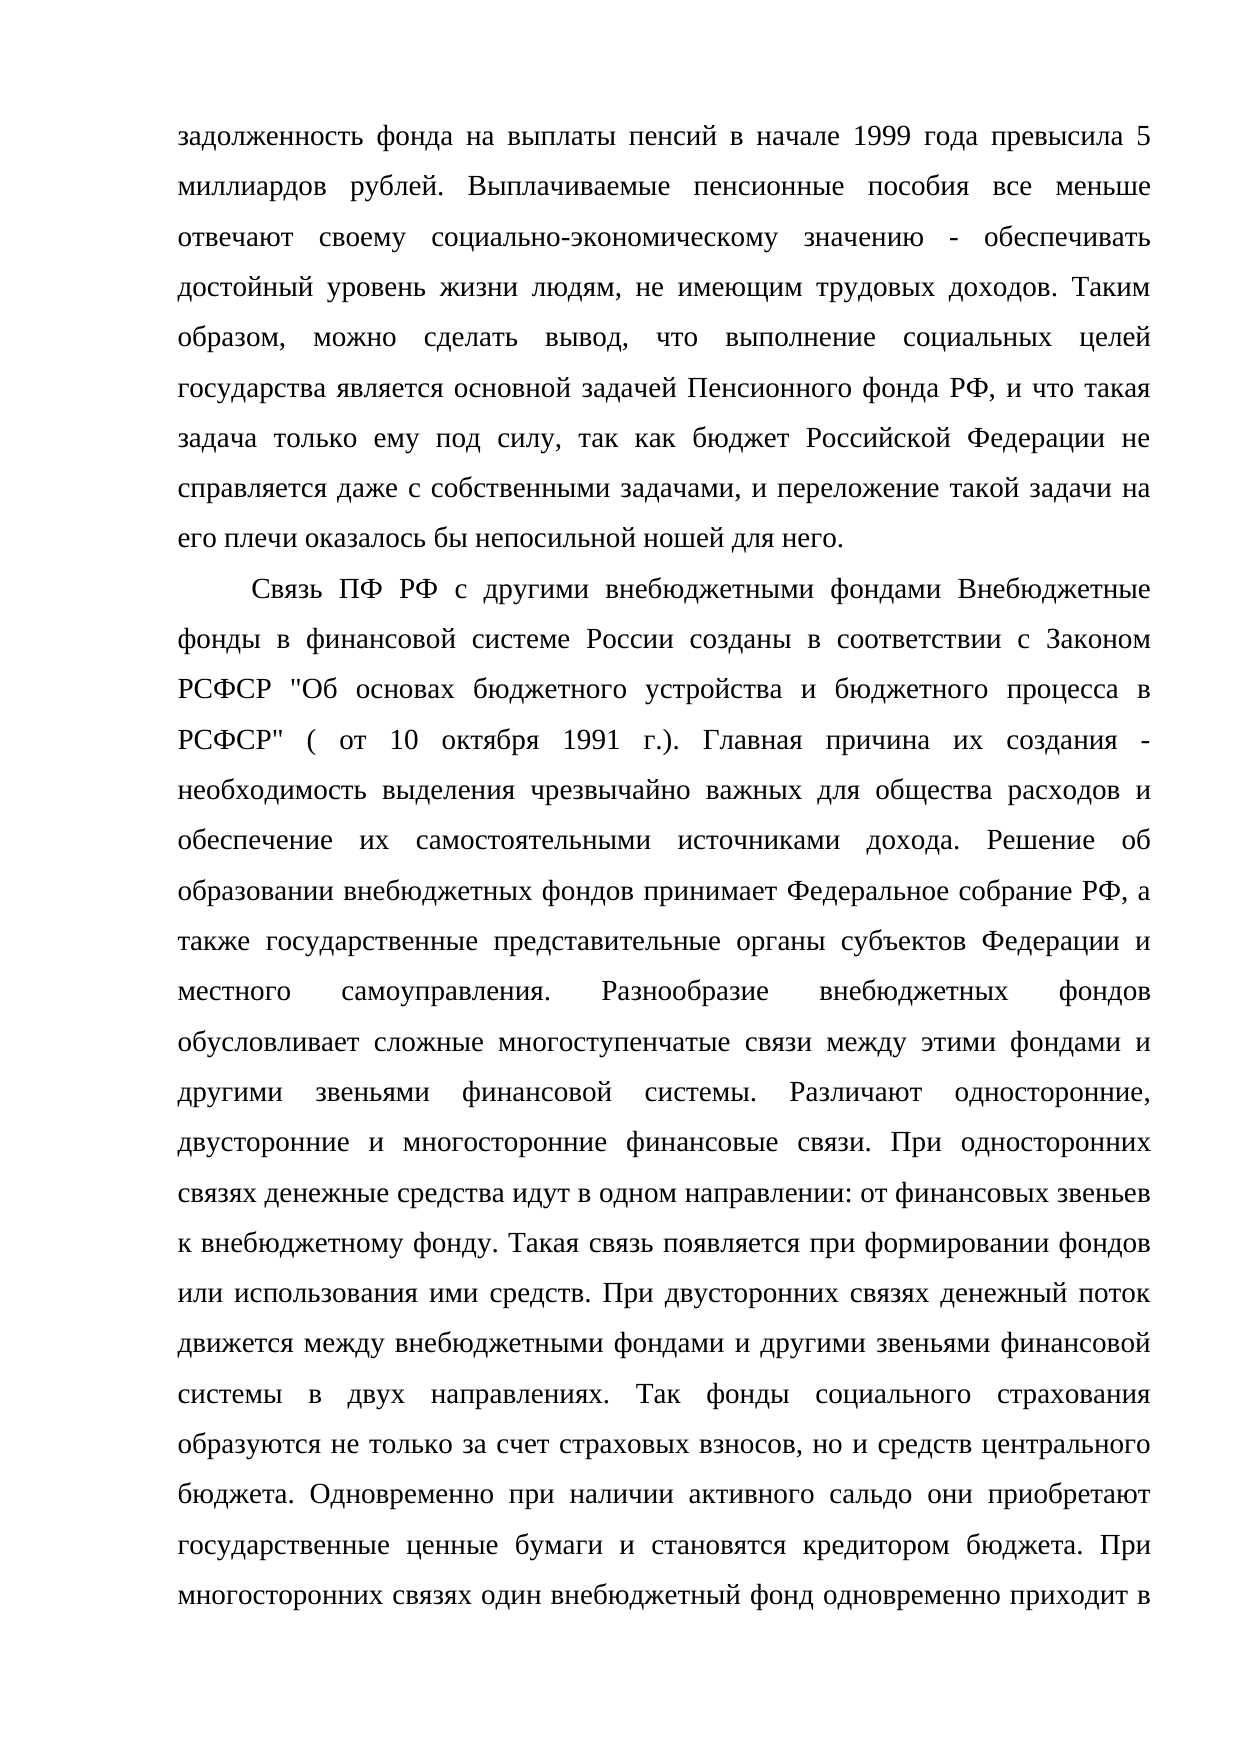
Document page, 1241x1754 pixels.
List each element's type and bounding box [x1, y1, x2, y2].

text [177, 118, 1152, 554]
text [177, 571, 1152, 1611]
